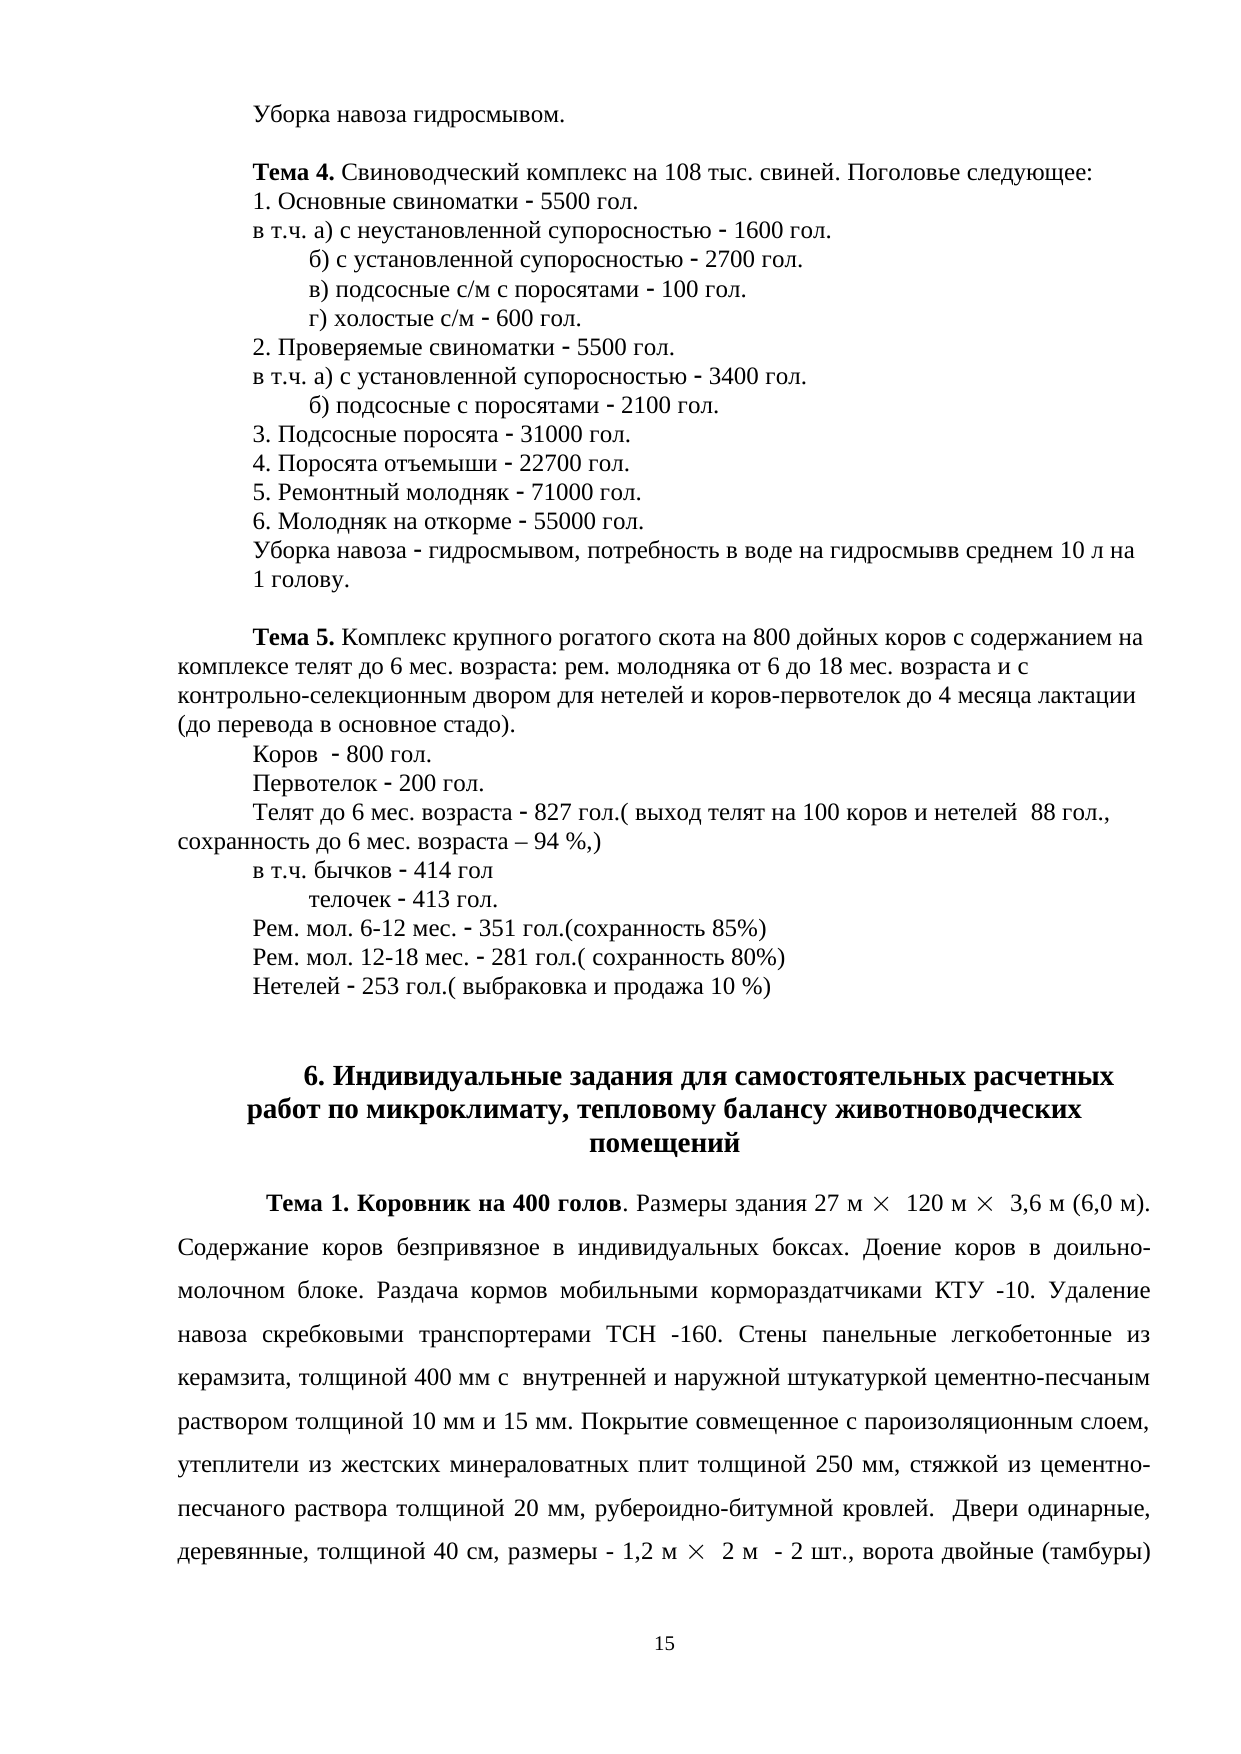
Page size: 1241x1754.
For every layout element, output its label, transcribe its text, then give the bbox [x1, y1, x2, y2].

text 2. Проверяемые свиноматки 5500 гол. [177, 332, 1152, 361]
text б) с установленной супоросностью 2700 гол. [177, 244, 1152, 273]
text Уборка навоза гидросмывом, потребность в воде на гидросмывв среднем 10 л на [177, 535, 1152, 564]
text в т.ч. бычков 414 гол [177, 855, 1152, 884]
text 6. Молодняк на откорме 55000 гол. [177, 506, 1152, 535]
text Нетелей 253 гол.( выбраковка и продажа 10 %) [177, 971, 1152, 1000]
text Коров 800 гол. [177, 738, 1152, 767]
text б) подсосные с поросятами 2100 гол. [177, 390, 1152, 419]
text Тема 5. Комплекс крупного рогатого скота на 800 дойных коров с содержанием на комплексе телят до 6 мес. возраста: рем. молодняка от 6 до 18 мес. возраста и с контрольно-селекционным двором для нетелей и коров-первотелок до 4 месяца лактации (до перевода в основное стадо). [177, 622, 1152, 738]
text в т.ч. а) с неустановленной супоросностью 1600 гол. [177, 215, 1152, 244]
text 4. Поросята отъемыши 22700 гол. [177, 448, 1152, 477]
text Первотелок 200 гол. [177, 767, 1152, 797]
text в т.ч. а) с установленной супоросностью 3400 гол. [177, 361, 1152, 390]
text 6. Индивидуальные задания для самостоятельных расчетных работ по микроклимату, тепловому балансу животноводческих помещений [177, 1058, 1152, 1159]
text 5. Ремонтный молодняк 71000 гол. [177, 477, 1152, 506]
text телочек 413 гол. [177, 884, 1152, 913]
text 3. Подсосные поросята 31000 гол. [177, 419, 1152, 448]
text в) подсосные с/м с поросятами 100 гол. [177, 273, 1152, 302]
text Рем. мол. 12-18 мес. 281 гол.( сохранность 80%) [177, 942, 1152, 971]
text Уборка навоза гидросмывом. [177, 99, 1152, 128]
text 1. Основные свиноматки 5500 гол. [177, 186, 1152, 215]
text Тема 4. Свиноводческий комплекс на 108 тыс. свиней. Поголовье следующее: [177, 157, 1152, 186]
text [177, 1188, 1152, 1565]
text 1 голову. [177, 564, 1152, 593]
text Телят до 6 мес. возраста 827 гол.( выход телят на 100 коров и нетелей 88 гол., сохранность до 6 мес. возраста – 94 %,) [177, 797, 1152, 855]
text г) холостые с/м 600 гол. [177, 302, 1152, 332]
text Рем. мол. 6-12 мес. 351 гол.(сохранность 85%) [177, 913, 1152, 942]
